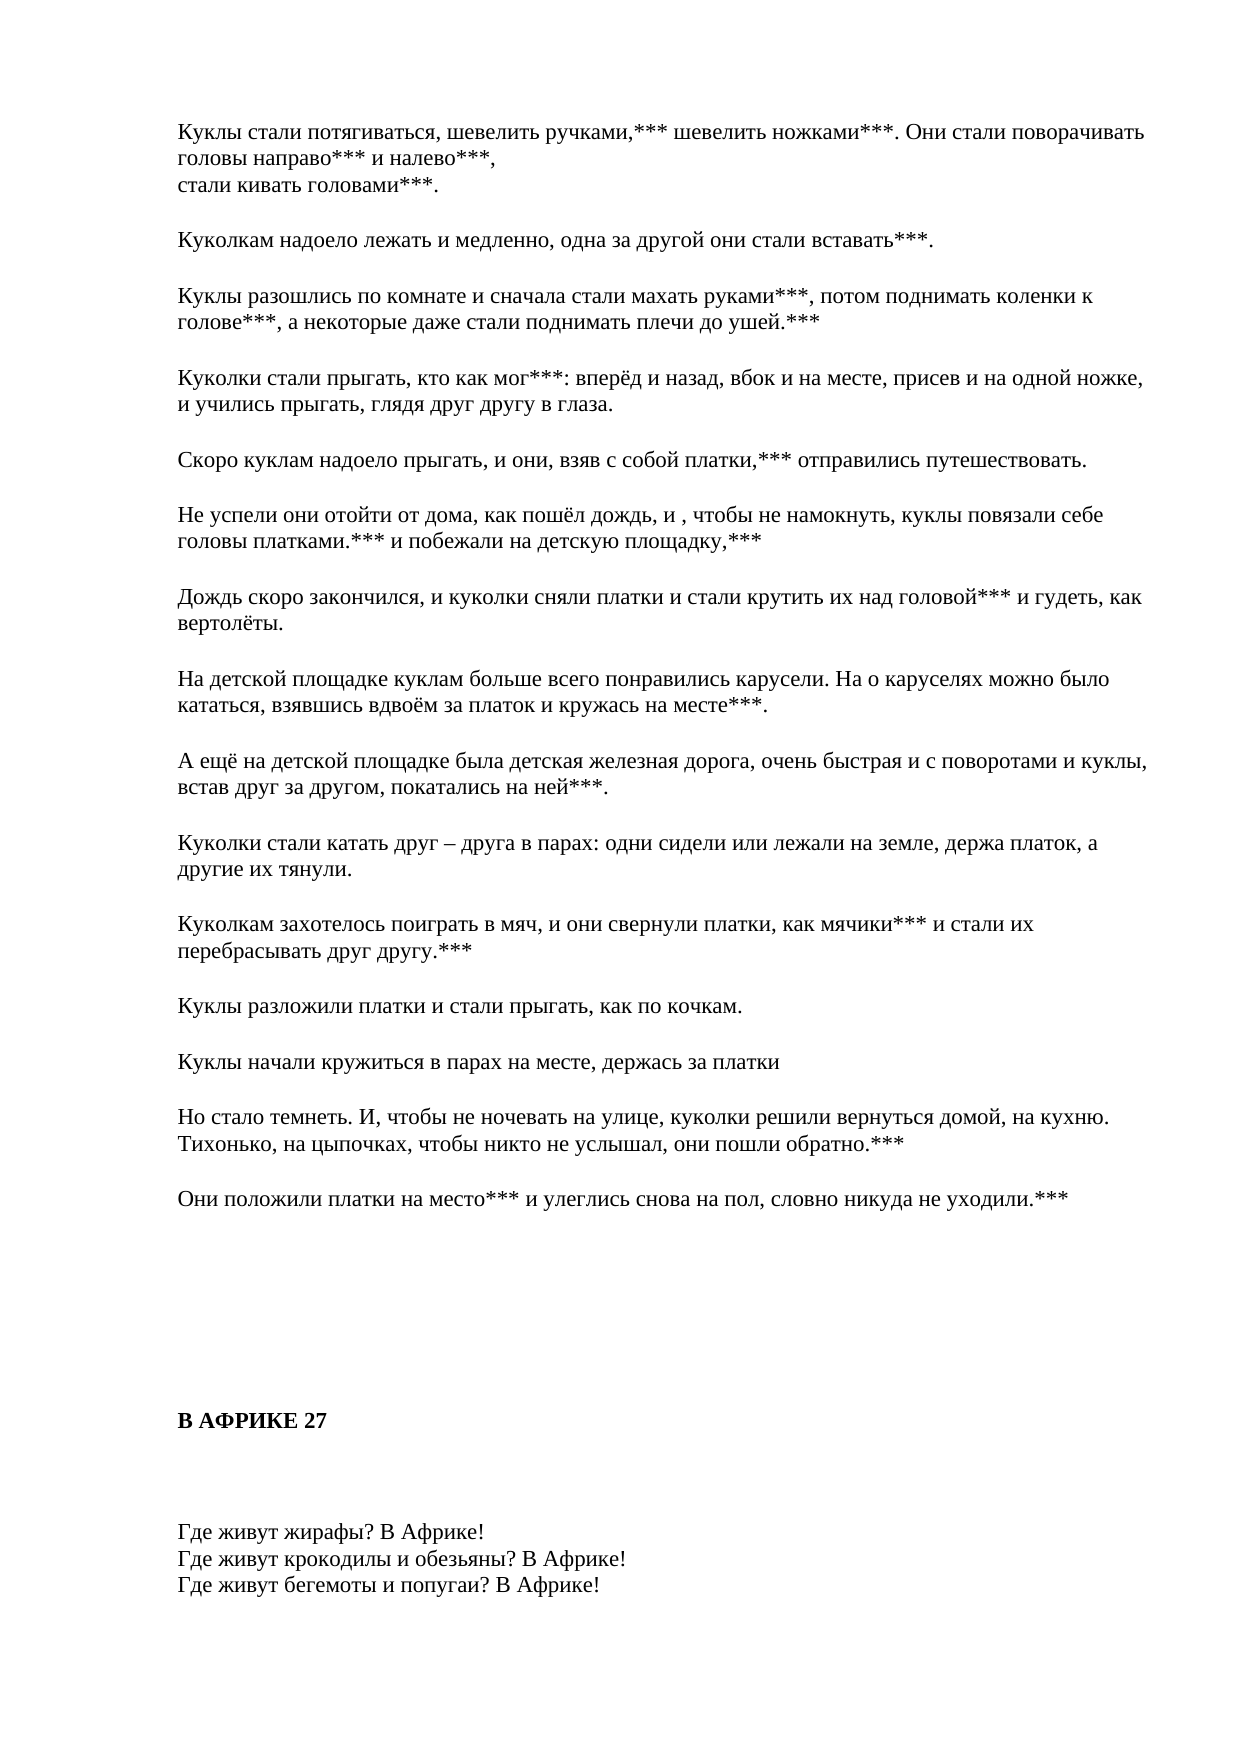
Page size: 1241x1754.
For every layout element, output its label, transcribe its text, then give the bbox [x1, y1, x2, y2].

text На детской площадке куклам больше всего понравились карусели. На о каруселях можно было кататься, взявшись вдвоём за платок и кружась на месте***. [177, 665, 1152, 718]
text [177, 1518, 1152, 1597]
text Они положили платки на место*** и улеглись снова на пол, словно никуда не уходили.*** [177, 1185, 1152, 1212]
text Куколкам надоело лежать и медленно, одна за другой они стали вставать***. [177, 226, 1152, 253]
text Но стало темнеть. И, чтобы не ночевать на улице, куколки решили вернуться домой, на кухню. Тихонько, на цыпочках, чтобы никто не услышал, они пошли обратно.*** [177, 1103, 1152, 1156]
text А ещё на детской площадке была детская железная дорога, очень быстрая и с поворотами и куклы, встав друг за другом, покатались на ней***. [177, 747, 1152, 799]
text Куклы начали кружиться в парах на месте, держась за платки [177, 1048, 1152, 1074]
text Куколки стали прыгать, кто как мог***: вперёд и назад, вбок и на месте, присев и на одной ножке, и учились прыгать, глядя друг другу в глаза. [177, 364, 1152, 416]
text Куклы разложили платки и стали прыгать, как по кочкам. [177, 992, 1152, 1019]
text В АФРИКЕ 27 [177, 1407, 1152, 1434]
text Куклы стали потягиваться, шевелить ручками,*** шевелить ножками***. Они стали поворачивать головы направо*** и налево***, стали кивать головами***. [177, 118, 1152, 197]
text Куклы разошлись по комнате и сначала стали махать руками***, потом поднимать коленки к голове***, а некоторые даже стали поднимать плечи до ушей.*** [177, 282, 1152, 334]
text Не успели они отойти от дома, как пошёл дождь, и , чтобы не намокнуть, куклы повязали себе головы платками.*** и побежали на детскую площадку,*** [177, 501, 1152, 554]
text Дождь скоро закончился, и куколки сняли платки и стали крутить их над головой*** и гудеть, как вертолёты. [177, 583, 1152, 636]
text Куколкам захотелось поиграть в мяч, и они свернули платки, как мячики*** и стали их перебрасывать друг другу.*** [177, 911, 1152, 963]
text Скоро куклам надоело прыгать, и они, взяв с собой платки,*** отправились путешествовать. [177, 446, 1152, 472]
text Куколки стали катать друг – друга в парах: одни сидели или лежали на земле, держа платок, а другие их тянули. [177, 829, 1152, 881]
